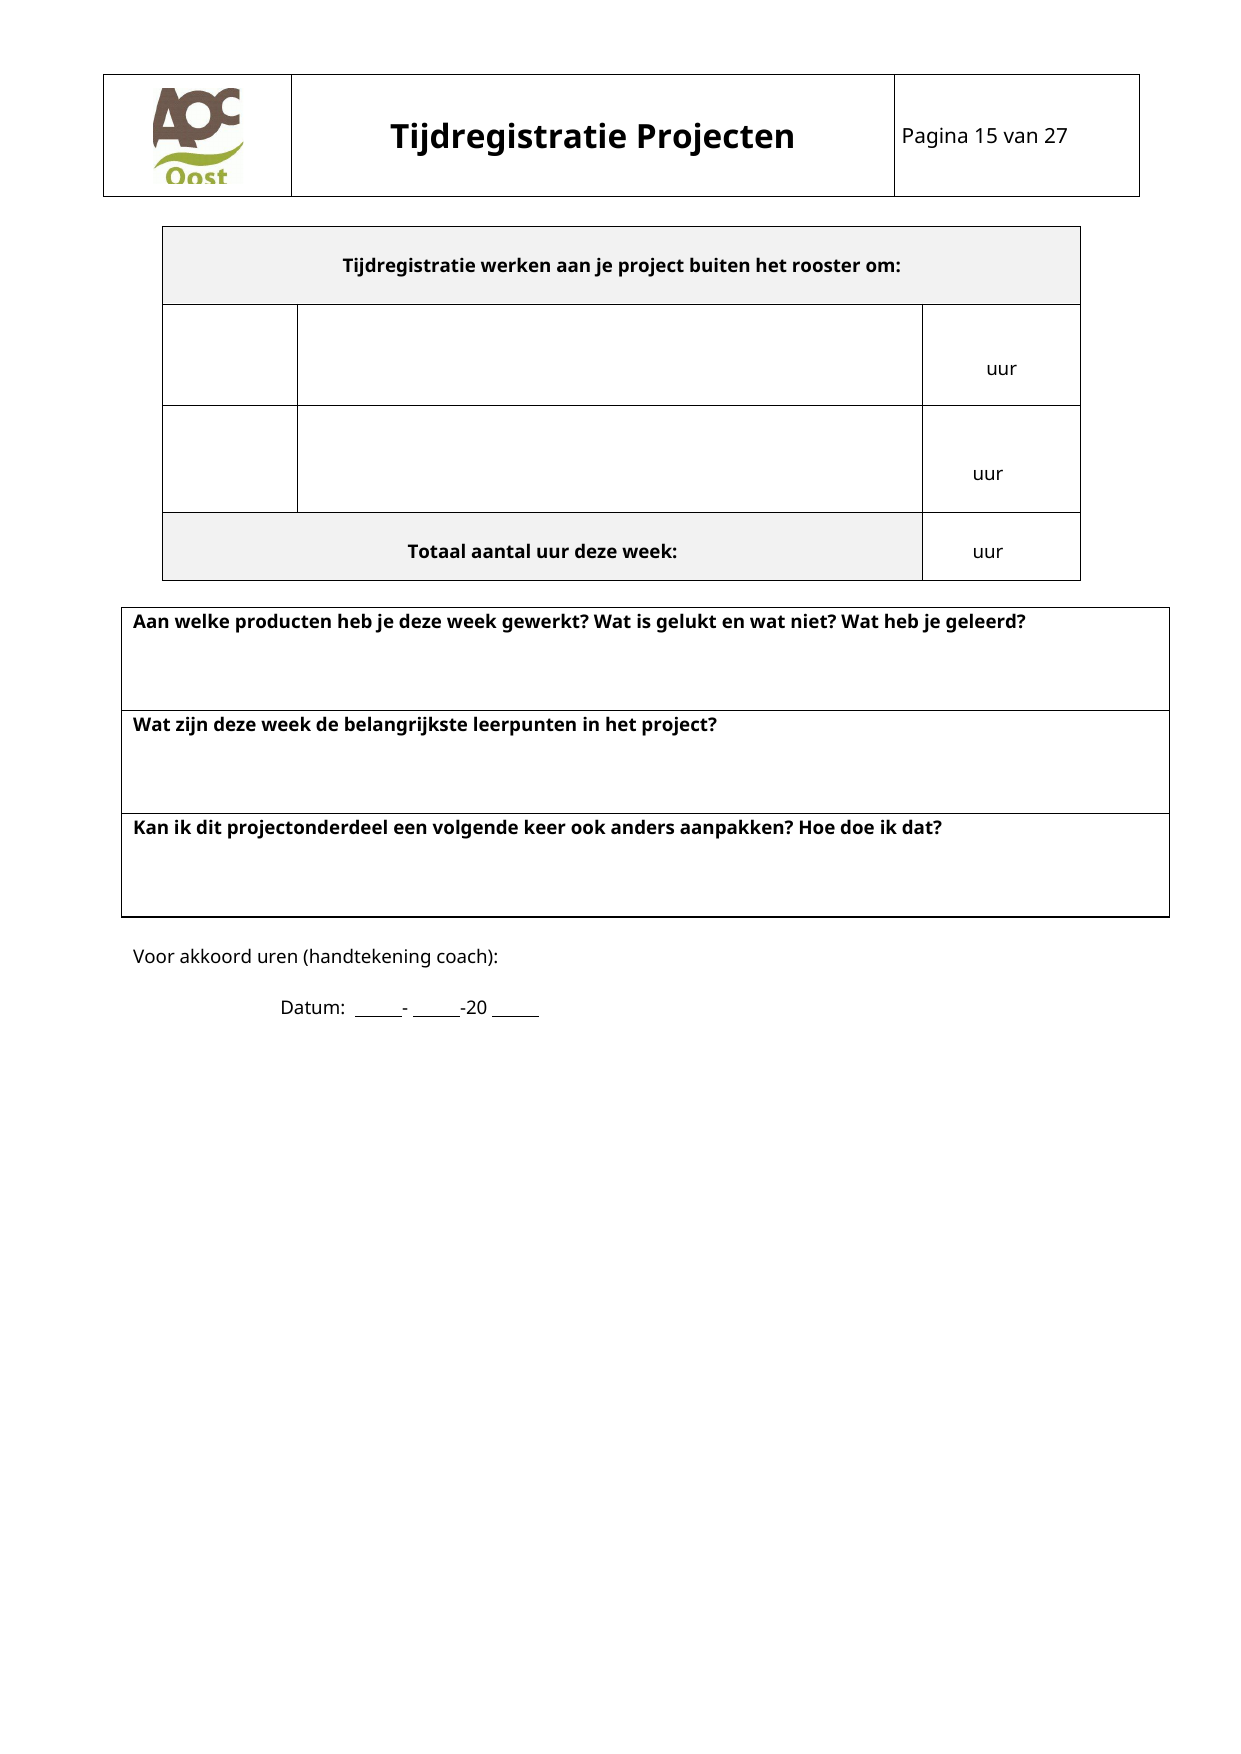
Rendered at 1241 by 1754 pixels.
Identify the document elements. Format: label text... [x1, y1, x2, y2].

text Datum: - -20 [133, 994, 1166, 1019]
table_cell Tijdregistratie werken aan je project buiten het rooster om: [163, 227, 1080, 303]
table_cell Totaal aantal uur deze week: [163, 513, 922, 580]
table_cell Kan ik dit projectonderdeel een volgende keer ook anders aanpakken? Hoe doe ik dat? [122, 814, 1169, 916]
table_cell [298, 406, 922, 512]
table_cell [163, 406, 297, 512]
text Voor akkoord uren (handtekening coach): [133, 943, 1166, 968]
table_cell uur [923, 513, 1080, 580]
table_cell Wat zijn deze week de belangrijkste leerpunten in het project? [122, 711, 1169, 813]
table_cell uur [923, 406, 1080, 512]
picture [152, 88, 244, 183]
table_header Aan welke producten heb je deze week gewerkt? Wat is gelukt en wat niet? Wat heb je geleerd? [122, 608, 1169, 710]
table_cell [163, 305, 297, 405]
table_cell uur [923, 305, 1080, 405]
table_cell [298, 305, 922, 405]
